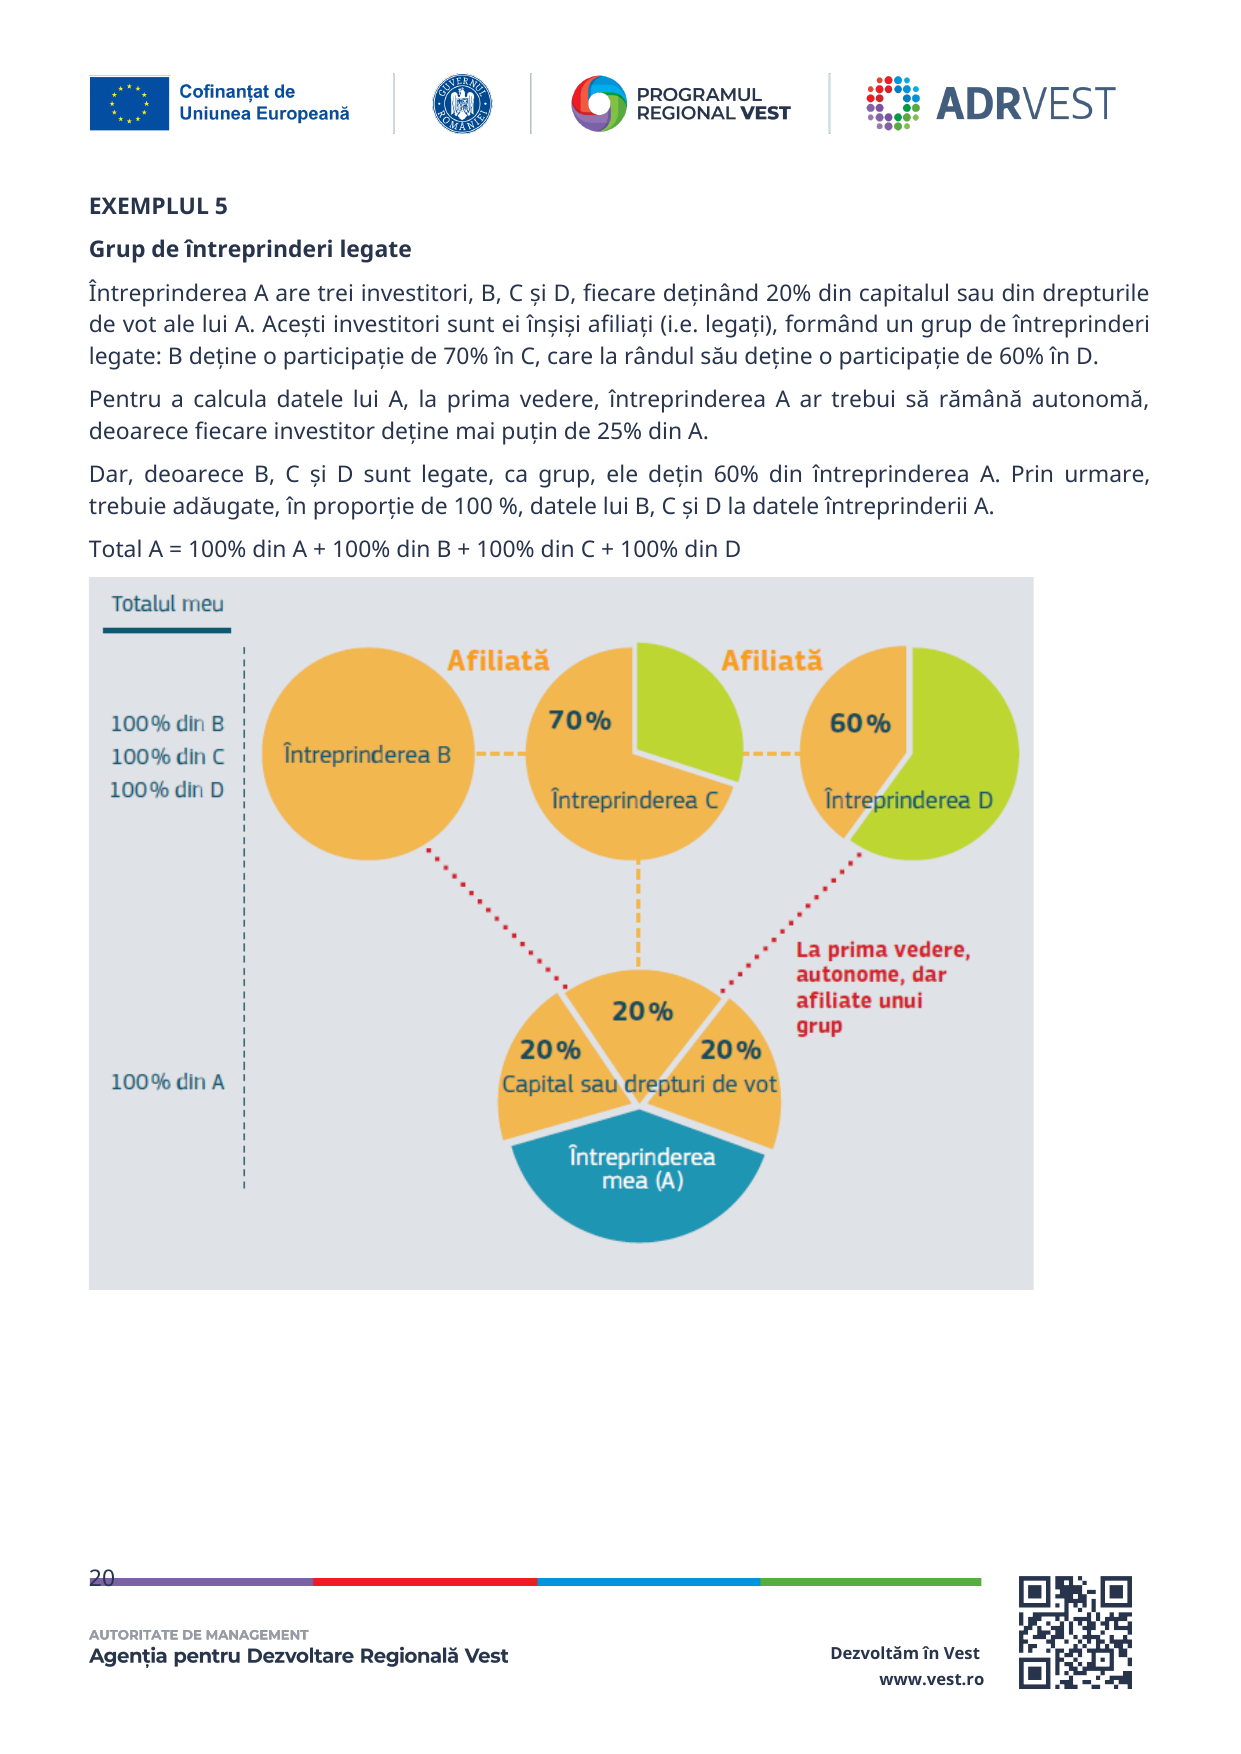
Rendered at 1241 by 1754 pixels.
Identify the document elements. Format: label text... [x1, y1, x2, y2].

picture [88, 73, 1116, 134]
text Total A = 100% din A + 100% din B + 100% din C + 100% din D [89, 533, 1152, 565]
picture [1010, 1567, 1141, 1698]
text Dar, deoarece B, C și D sunt legate, ca grup, ele dețin 60% din întreprinderea A. Prin urmare, trebuie adăugate, în proporție de 100 %, datele lui B, C și D la datele întreprinderii A. [89, 458, 1152, 521]
text Grup de întreprinderi legate [89, 233, 1152, 265]
text Întreprinderea A are trei investitori, B, C și D, fiecare deținând 20% din capitalul sau din drepturile de vot ale lui A. Acești investitori sunt ei înșiși afiliați (i.e. legați), formând un grup de întreprinderi legate: B deține o participație de 70% în C, care la rândul său deține o participație de 60% în D. [89, 277, 1152, 371]
text EXEMPLUL 5 [89, 190, 1152, 221]
text Pentru a calcula datele lui A, la prima vedere, întreprinderea A ar trebui să rămână autonomă, deoarece fiecare investitor deține mai puțin de 25% din A. [89, 383, 1152, 446]
